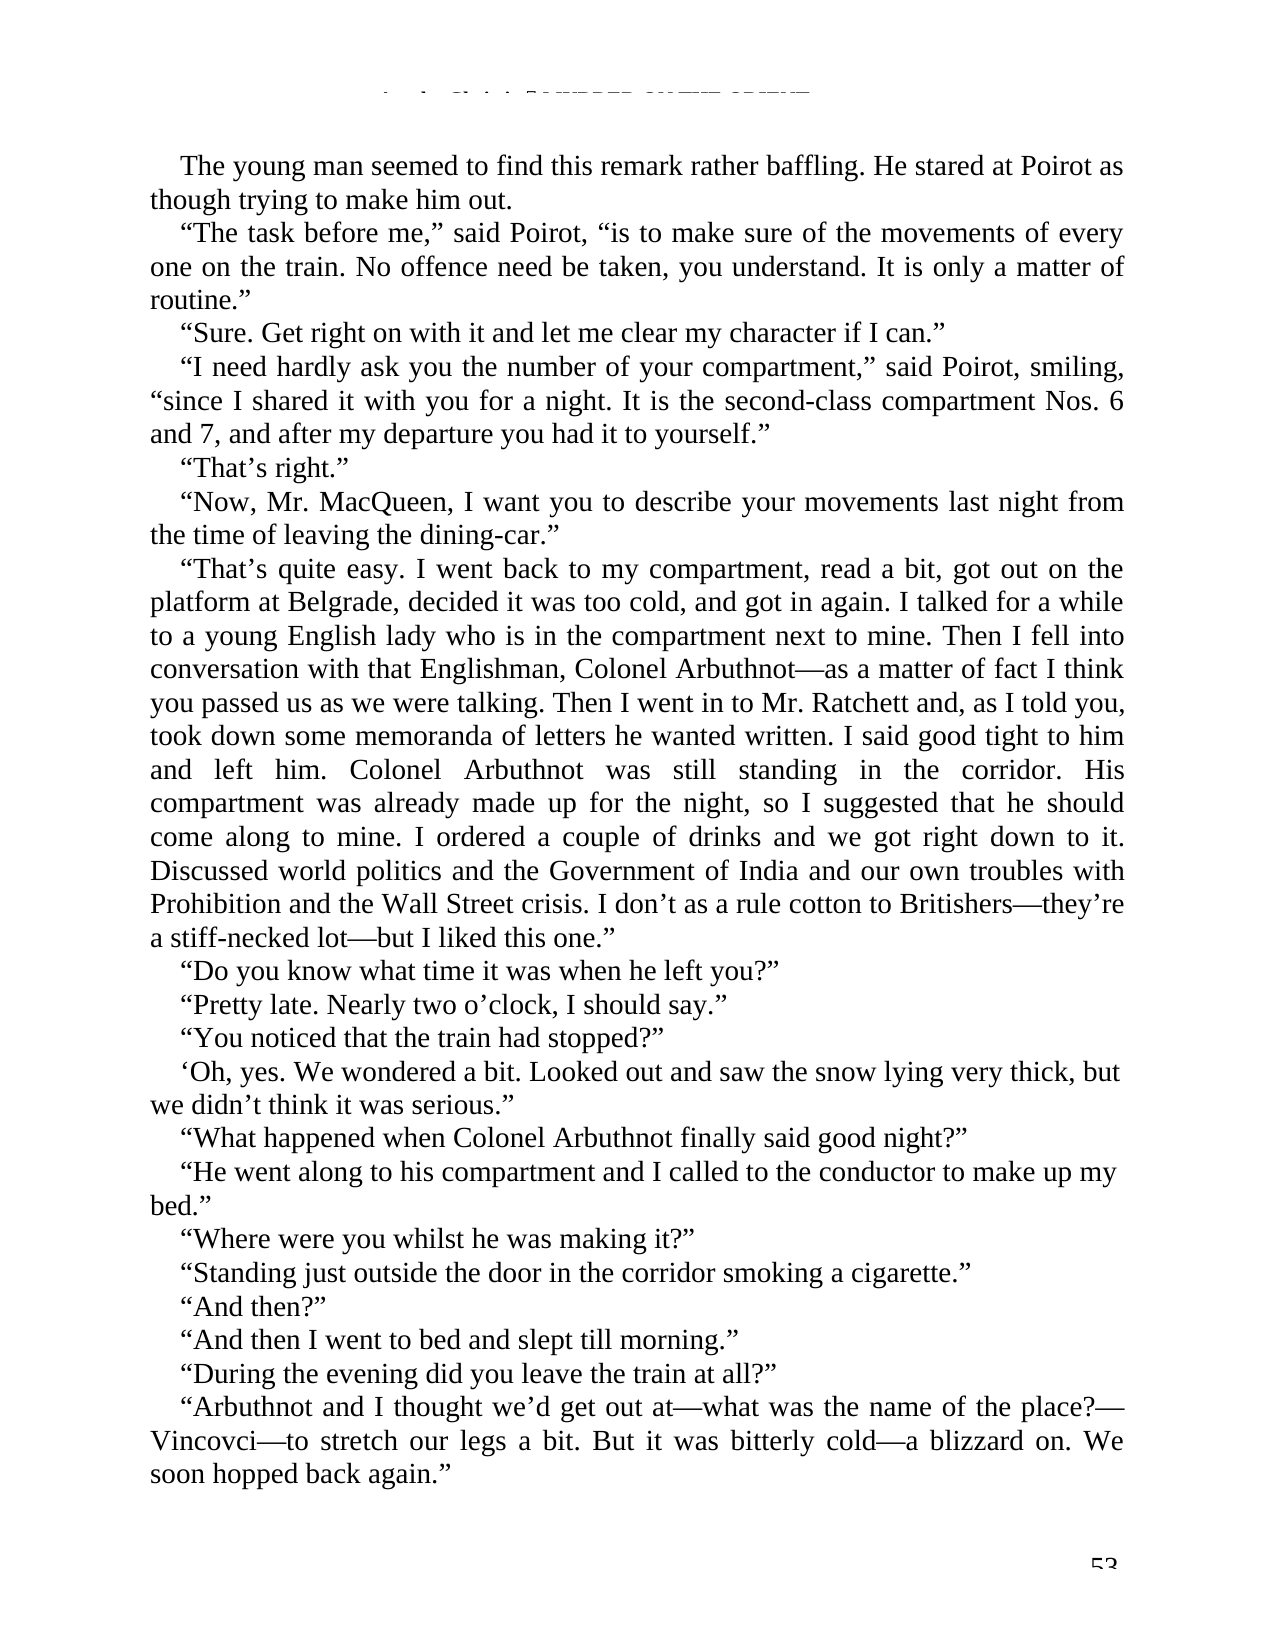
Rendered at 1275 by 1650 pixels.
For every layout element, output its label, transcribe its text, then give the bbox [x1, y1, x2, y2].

text “Now, Mr. MacQueen, I want you to describe your movements last night from the time of leaving the dining-car.” [150, 484, 1126, 551]
text “That’s quite easy. I went back to my compartment, read a bit, got out on the platform at Belgrade, decided it was too cold, and got in again. I talked for a while to a young English lady who is in the compartment next to mine. Then I fell into conversation with that Englishman, Colonel Arbuthnot—as a matter of fact I think you passed us as we were talking. Then I went in to Mr. Ratchett and, as I told you, took down some memoranda of letters he wanted written. I said good tight to him and left him. Colonel Arbuthnot was still standing in the corridor. His compartment was already made up for the night, so I suggested that he should come along to mine. I ordered a couple of drinks and we got right down to it. Discussed world politics and the Government of India and our own troubles with Prohibition and the Wall Street crisis. I don’t as a rule cotton to Britishers—they’re a stiff-necked lot—but I liked this one.” [150, 551, 1126, 953]
text “Arbuthnot and I thought we’d get out at—what was the name of the place?— Vincovci—to stretch our legs a bit. But it was bitterly cold—a blizzard on. We soon hopped back again.” [150, 1389, 1125, 1490]
text “The task before me,” said Poirot, “is to make sure of the movements of every one on the train. No offence need be taken, you understand. It is only a matter of routine.” [150, 215, 1125, 316]
text “Where were you whilst he was making it?” [180, 1222, 1137, 1255]
text ‘Oh, yes. We wondered a bit. Looked out and saw the snow lying very thick, but we didn’t think it was serious.” [150, 1054, 1137, 1121]
text “That’s right.” [180, 450, 1137, 484]
text “And then I went to bed and slept till morning.” “During the evening did you leave the train at all?” [180, 1322, 788, 1389]
text The young man seemed to find this remark rather baffling. He stared at Poirot as though trying to make him out. [150, 148, 1125, 215]
text “I need hardly ask you the number of your compartment,” said Poirot, smiling, “since I shared it with you for a night. It is the second-class compartment Nos. 6 and 7, and after my departure you had it to yourself.” [150, 349, 1125, 450]
text “What happened when Colonel Arbuthnot finally said good night?” [180, 1121, 1137, 1154]
text “He went along to his compartment and I called to the conductor to make up my bed.” [150, 1154, 1137, 1222]
text “Standing just outside the door in the corridor smoking a cigarette.” “And then?” [180, 1255, 984, 1322]
text “Do you know what time it was when he left you?” “Pretty late. Nearly two o’clock, I should say.” “You noticed that the train had stopped?” [180, 953, 788, 1054]
text “Sure. Get right on with it and let me clear my character if I can.” [180, 316, 1137, 349]
